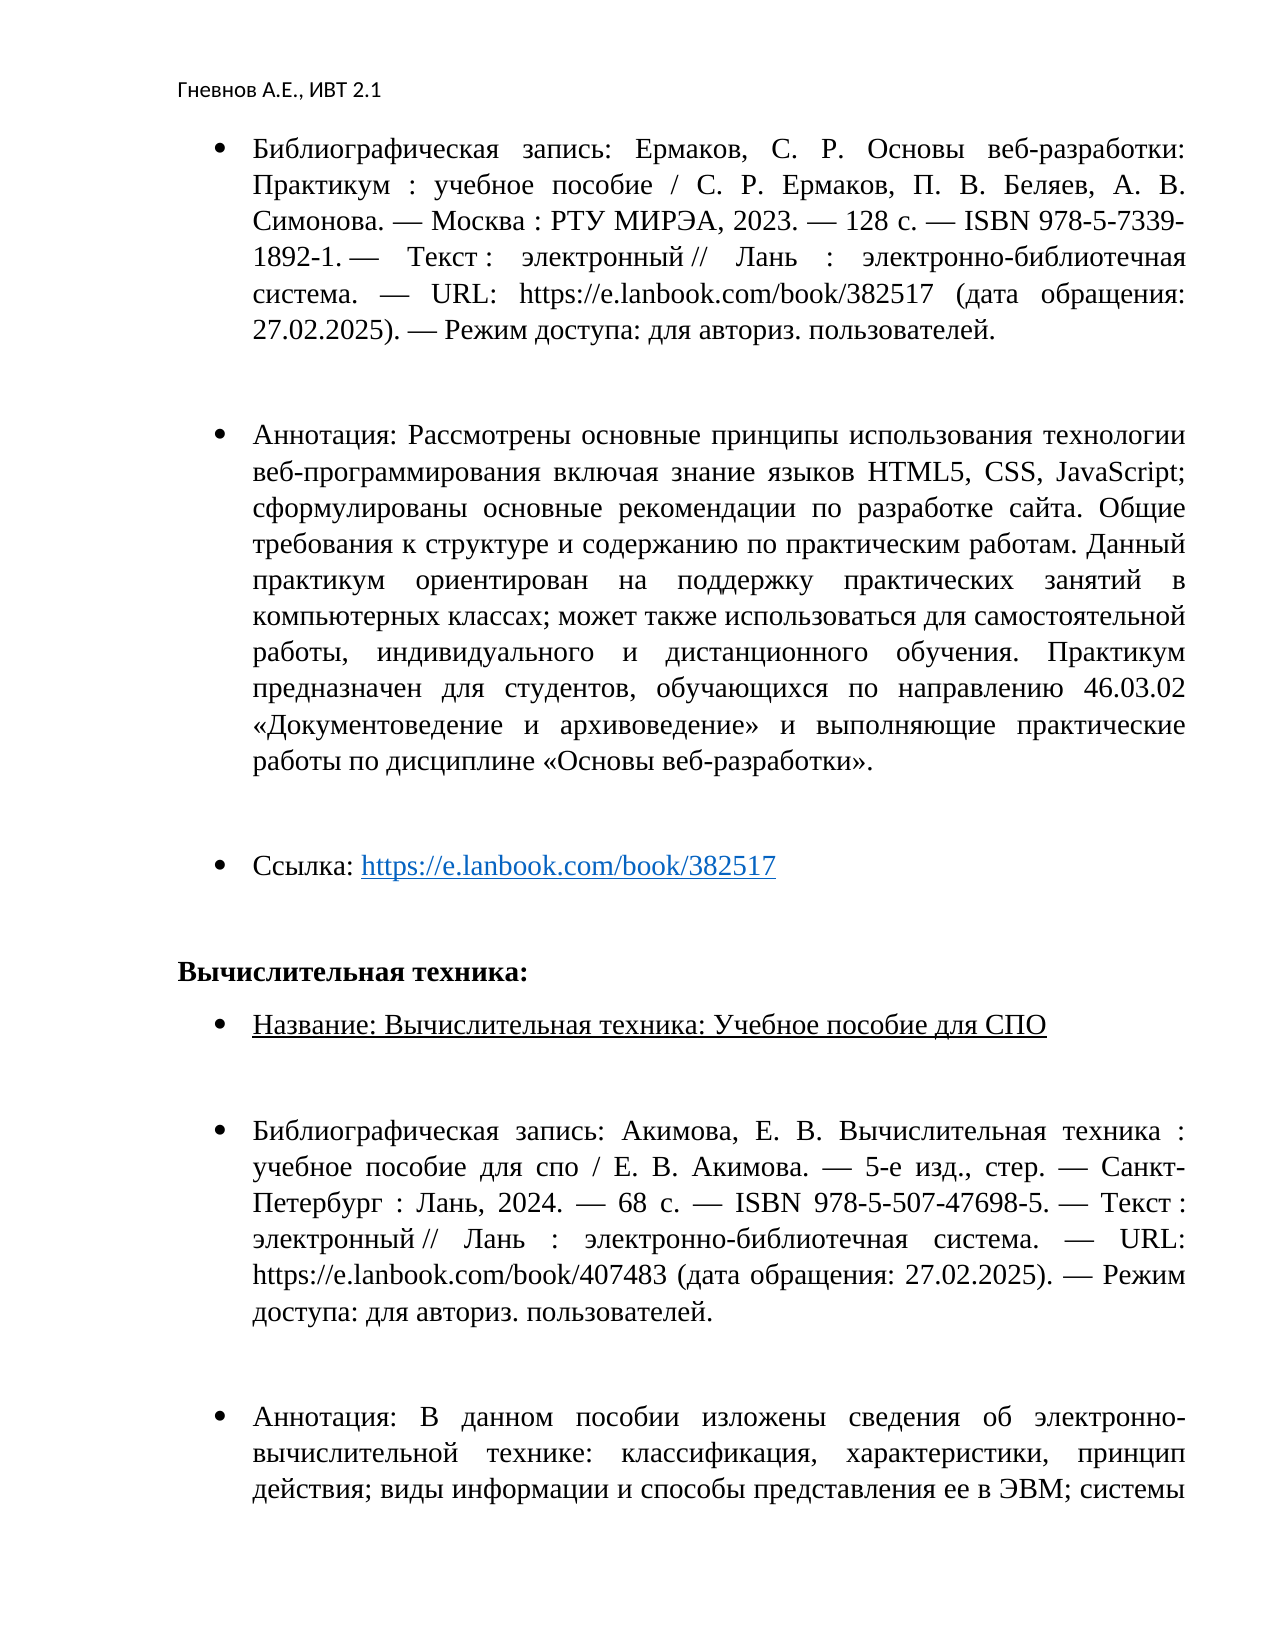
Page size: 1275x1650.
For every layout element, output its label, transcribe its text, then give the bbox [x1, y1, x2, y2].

list Ссылка: https://e.lanbook.com/book/382517 [215, 848, 1186, 882]
list Библиографическая запись: Акимова, Е. В. Вычислительная техника : учебное пособие для спо / Е. В. Акимова. — 5-е изд., стер. — Санкт-Петербург : Лань, 2024. — 68 с. — ISBN 978-5-507-47698-5. — Текст : электронный // Лань : электронно-библиотечная система. — URL: https://e.lanbook.com/book/407483 (дата обращения: 27.02.2025). — Режим доступа: для авториз. пользователей. [215, 1113, 1186, 1327]
text Вычислительная техника: [177, 954, 1186, 988]
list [215, 1399, 1186, 1505]
list Аннотация: Рассмотрены основные принципы использования технологии веб-программирования включая знание языков HTML5, CSS, JavaScript; сформулированы основные рекомендации по разработке сайта. Общие требования к структуре и содержанию по практическим работам. Данный практикум ориентирован на поддержку практических занятий в компьютерных классах; может также использоваться для самостоятельной работы, индивидуального и дистанционного обучения. Практикум предназначен для студентов, обучающихся по направлению 46.03.02 «Документоведение и архивоведение» и выполняющие практические работы по дисциплине «Основы веб-разработки». [215, 417, 1186, 776]
list Библиографическая запись: Ермаков, С. Р. Основы веб-разработки: Практикум : учебное пособие / С. Р. Ермаков, П. В. Беляев, А. В. Симонова. — Москва : РТУ МИРЭА, 2023. — 128 с. — ISBN 978-5-7339-1892-1. — Текст : электронный // Лань : электронно-библиотечная система. — URL: https://e.lanbook.com/book/382517 (дата обращения: 27.02.2025). — Режим доступа: для авториз. пользователей. [215, 131, 1186, 345]
list Название: Вычислительная техника: Учебное пособие для СПО [215, 1007, 1186, 1041]
